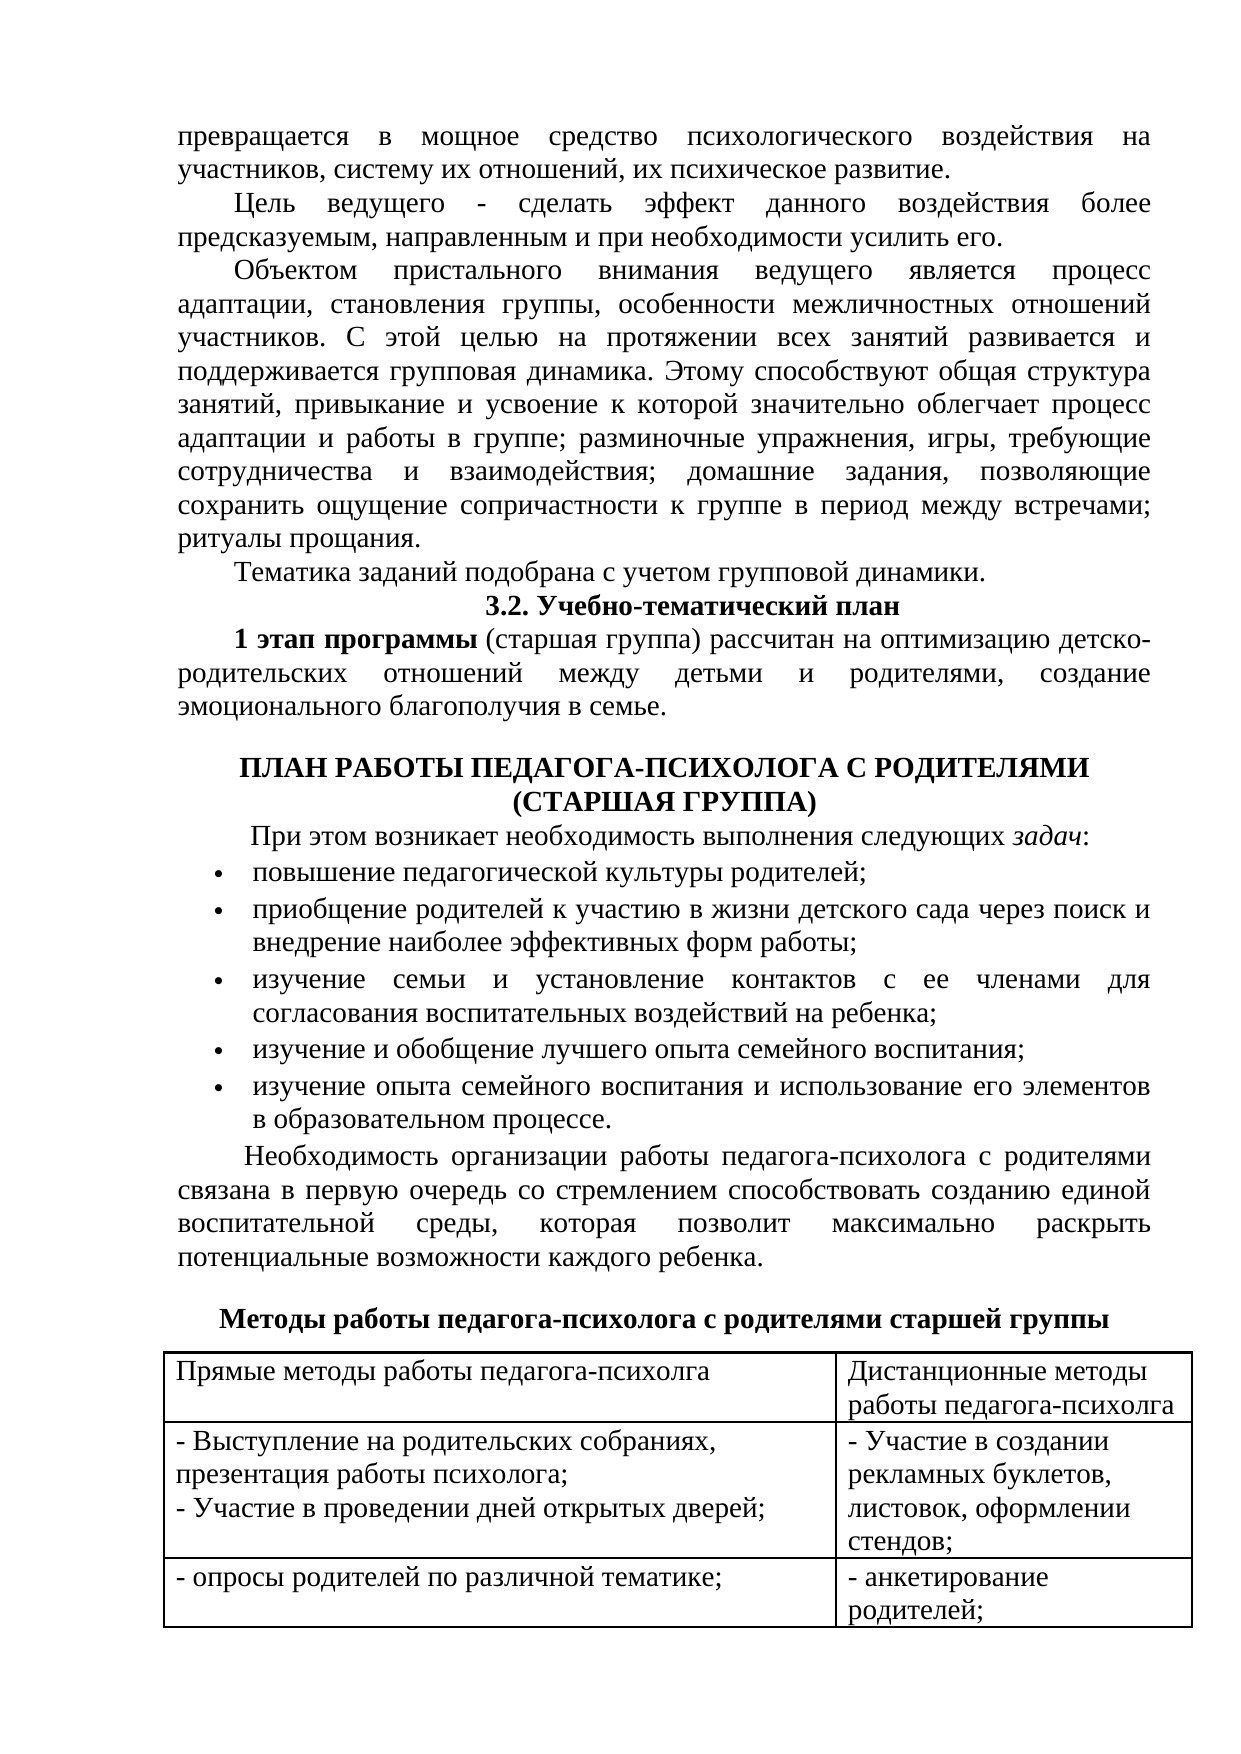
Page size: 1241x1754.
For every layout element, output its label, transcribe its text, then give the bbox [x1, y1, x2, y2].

table_cell - Выступление на родительских собраниях, презентация работы психолога; - Участие в проведении дней открытых дверей; [165, 1423, 835, 1557]
list изучение семьи и установление контактов с ее членами для согласования воспитательных воздействий на ребенка; [215, 961, 1152, 1028]
text При этом возникает необходимость выполнения следующих задач: [177, 818, 1152, 851]
table_header Прямые методы работы педагога-психолга [165, 1354, 835, 1421]
text Тематика заданий подобрана с учетом групповой динамики. [177, 554, 1152, 588]
table_header Дистанционные методы работы педагога-психолга [837, 1354, 1191, 1421]
text ПЛАН РАБОТЫ ПЕДАГОГА-ПСИХОЛОГА С РОДИТЕЛЯМИ (СТАРШАЯ ГРУППА) [177, 751, 1152, 818]
list повышение педагогической культуры родителей; [215, 854, 1152, 888]
text Объектом пристального внимания ведущего является процесс адаптации, становления группы, особенности межличностных отношений участников. С этой целью на протяжении всех занятий развивается и поддерживается групповая динамика. Этому способствуют общая структура занятий, привыкание и усвоение к которой значительно облегчает процесс адаптации и работы в группе; разминочные упражнения, игры, требующие сотрудничества и взаимодействия; домашние задания, позволяющие сохранить ощущение сопричастности к группе в период между встречами; ритуалы прощания. [177, 252, 1152, 554]
text 3.2. Учебно-тематический план [177, 588, 1152, 621]
text Необходимость организации работы педагога-психолога с родителями связана в первую очередь со стремлением способствовать созданию единой воспитательной среды, которая позволит максимально раскрыть потенциальные возможности каждого ребенка. [177, 1138, 1152, 1272]
text Цель ведущего - сделать эффект данного воздействия более предсказуемым, направленным и при необходимости усилить его. [177, 185, 1152, 252]
text 1 этап программы (старшая группа) рассчитан на оптимизацию детско-родительских отношений между детьми и родителями, создание эмоционального благополучия в семье. [177, 621, 1152, 722]
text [177, 118, 1152, 185]
table_cell - анкетирование родителей; [837, 1559, 1191, 1626]
list изучение и обобщение лучшего опыта семейного воспитания; [215, 1031, 1152, 1065]
table_cell - Участие в создании рекламных буклетов, листовок, оформлении стендов; [837, 1423, 1191, 1557]
list изучение опыта семейного воспитания и использование его элементов в образовательном процессе. [215, 1068, 1152, 1135]
table_cell - опросы родителей по различной тематике; [165, 1559, 835, 1626]
text Методы работы педагога-психолога с родителями старшей группы [177, 1301, 1152, 1335]
list приобщение родителей к участию в жизни детского сада через поиск и внедрение наиболее эффективных форм работы; [215, 891, 1152, 958]
